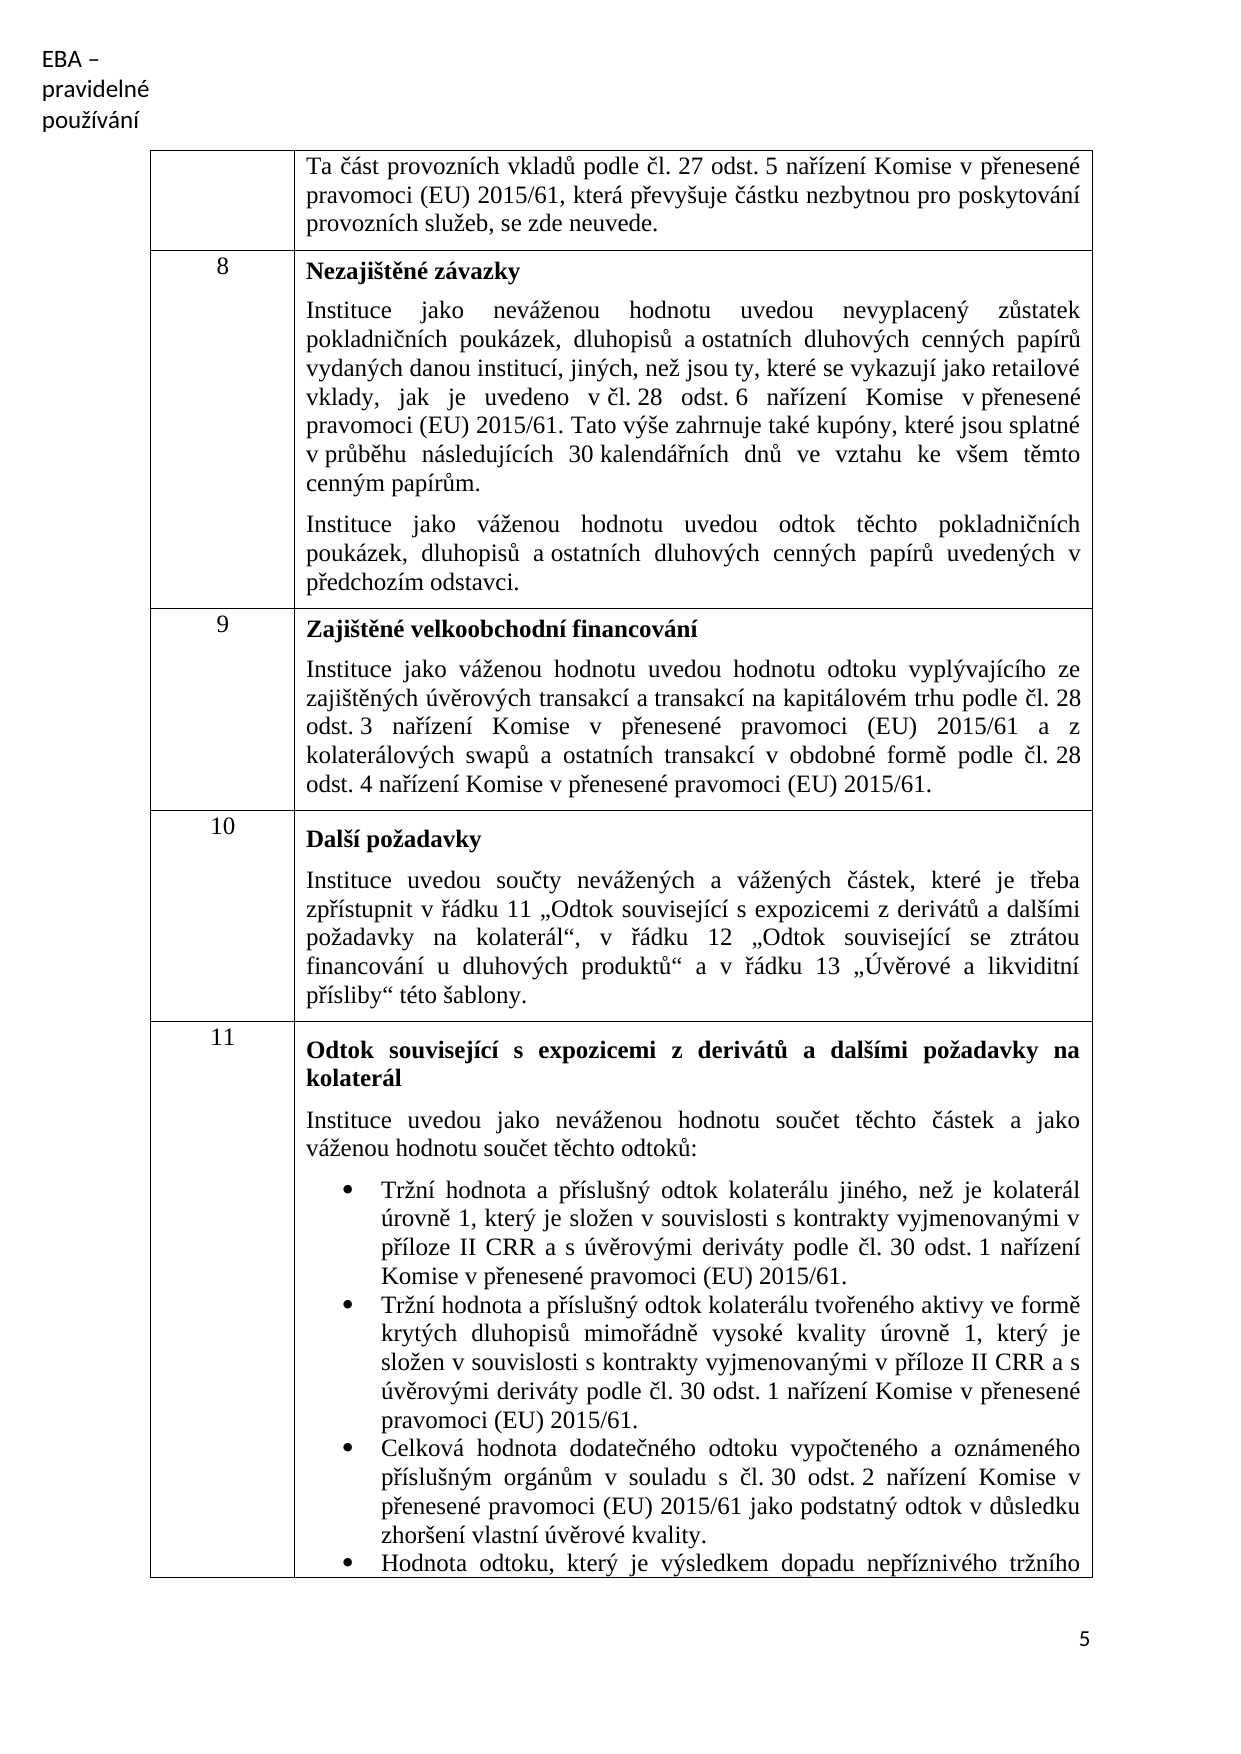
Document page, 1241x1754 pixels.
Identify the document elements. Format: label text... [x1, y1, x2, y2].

table_cell 9 [151, 609, 294, 810]
table_cell Další požadavky Instituce uvedou součty nevážených a vážených částek, které je třeba zpřístupnit v řádku 11 „Odtok související s expozicemi z derivátů a dalšími požadavky na kolaterál“, v řádku 12 „Odtok související se ztrátou financování u dluhových produktů“ a v řádku 13 „Úvěrové a likviditní přísliby“ této šablony. [295, 811, 1092, 1021]
table_cell Nezajištěné závazky Instituce jako neváženou hodnotu uvedou nevyplacený zůstatek pokladničních poukázek, dluhopisů a ostatních dluhových cenných papírů vydaných danou institucí, jiných, než jsou ty, které se vykazují jako retailové vklady, jak je uvedeno v čl. 28 odst. 6 nařízení Komise v přenesené pravomoci (EU) 2015/61. Tato výše zahrnuje také kupóny, které jsou splatné v průběhu následujících 30 kalendářních dnů ve vztahu ke všem těmto cenným papírům. Instituce jako váženou hodnotu uvedou odtok těchto pokladničních poukázek, dluhopisů a ostatních dluhových cenných papírů uvedených v předchozím odstavci. [295, 251, 1092, 608]
table_cell 11 [151, 1022, 294, 1577]
table_cell Zajištěné velkoobchodní financování Instituce jako váženou hodnotu uvedou hodnotu odtoku vyplývajícího ze zajištěných úvěrových transakcí a transakcí na kapitálovém trhu podle čl. 28 odst. 3 nařízení Komise v přenesené pravomoci (EU) 2015/61 a z kolaterálových swapů a ostatních transakcí v obdobné formě podle čl. 28 odst. 4 nařízení Komise v přenesené pravomoci (EU) 2015/61. [295, 609, 1092, 810]
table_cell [295, 1022, 1092, 1577]
table_cell 10 [151, 811, 294, 1021]
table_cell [295, 151, 1092, 250]
table_cell 7 [151, 151, 294, 250]
table_cell 8 [151, 251, 294, 608]
